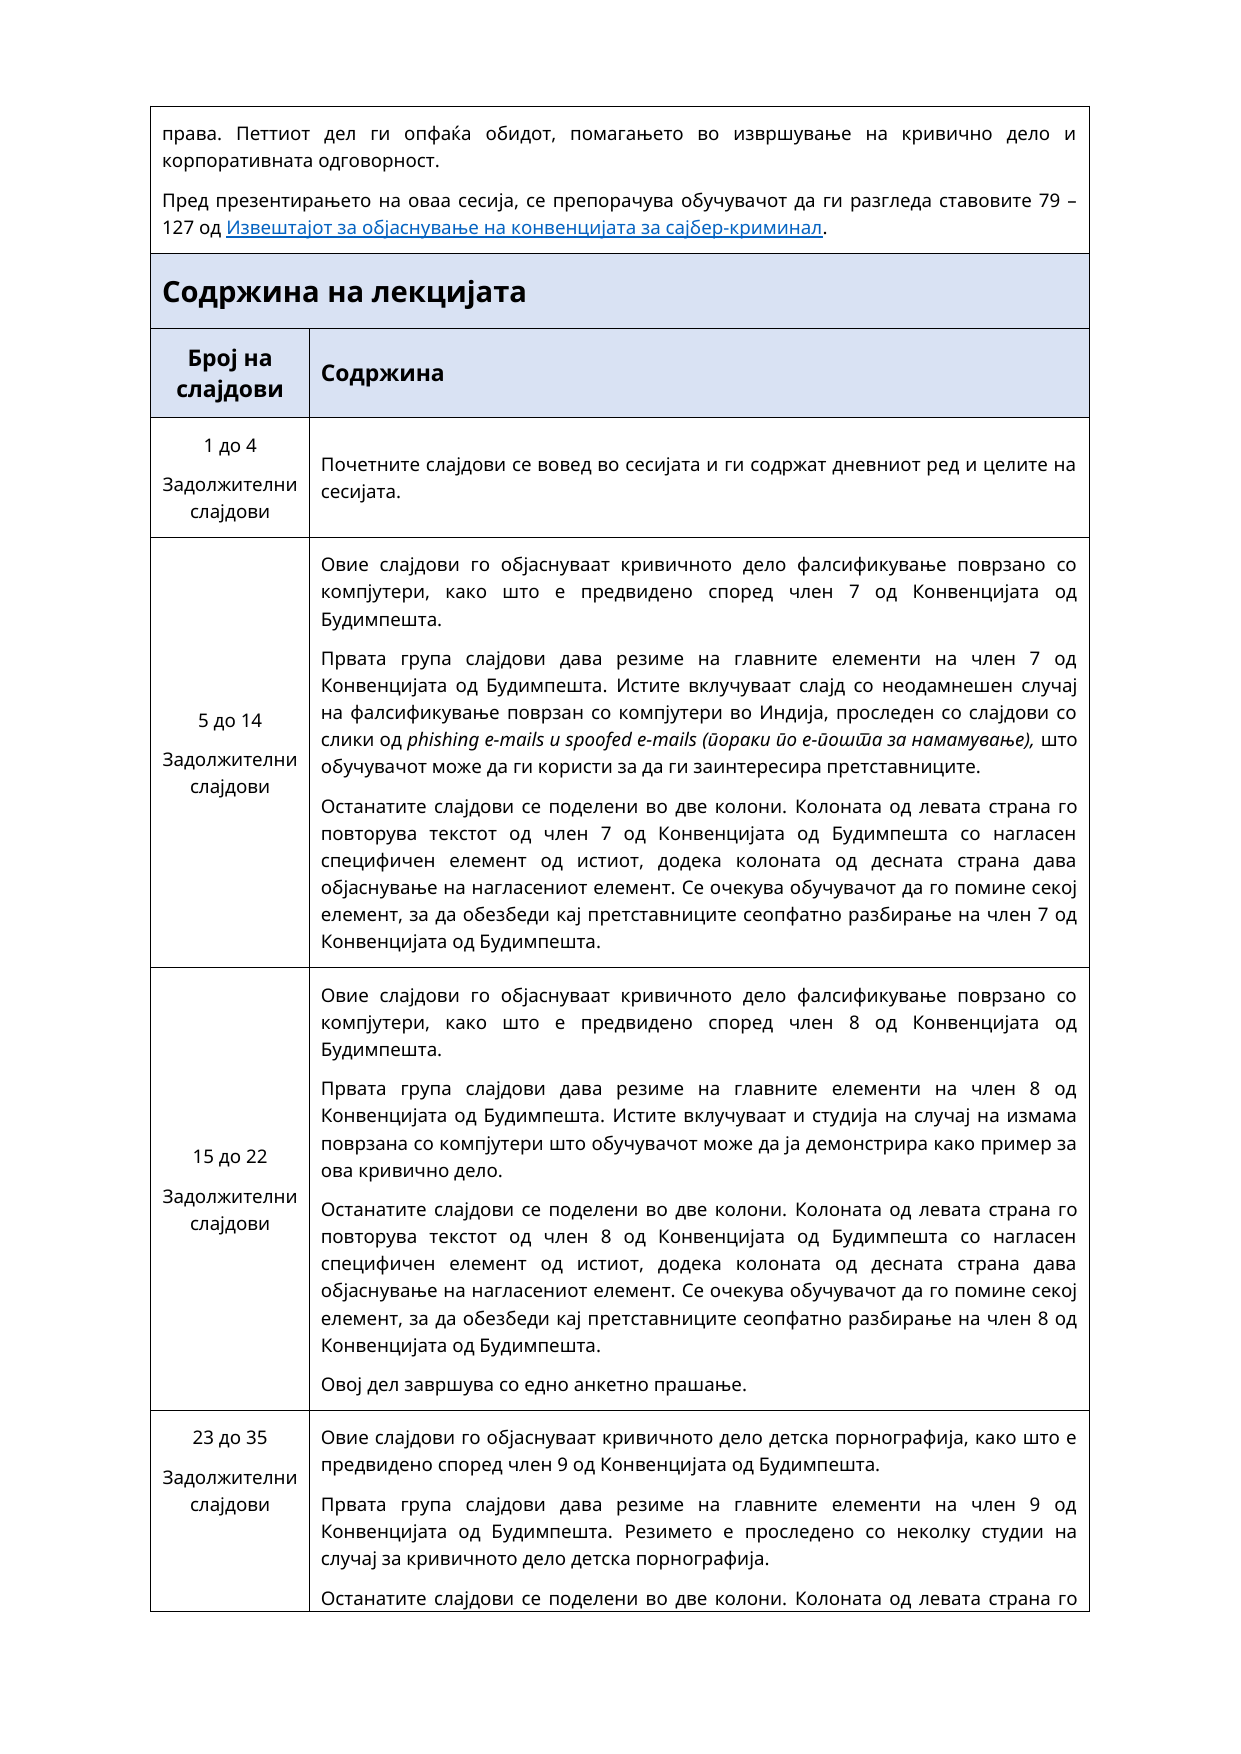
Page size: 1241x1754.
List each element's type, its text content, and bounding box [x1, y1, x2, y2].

table_cell Содржина на лекцијата [151, 254, 1089, 328]
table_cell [151, 1411, 309, 1611]
table_cell Почетните слајдови се вовед во сесијата и ги содржат дневниот ред и целите на сесијата. [310, 418, 1089, 537]
table_cell Број на слајдови [151, 329, 309, 417]
table_cell Содржина [310, 329, 1089, 417]
table_cell 1 до 4 Задолжителни слајдови [151, 418, 309, 537]
table_cell Овие слајдови го објаснуваат кривичното дело фалсификување поврзано со компјутери, како што е предвидено според член 7 од Конвенцијата од Будимпешта. Првата група слајдови дава резиме на главните елементи на член 7 од Конвенцијата од Будимпешта. Истите вклучуваат слајд со неодамнешен случај на фалсификување поврзан со компјутери во Индија, проследен со слајдови со слики од phishing e-mails и spoofed e-mails (пораки по е-пошта за намамување), што обучувачот може да ги користи за да ги заинтересира претставниците. Останатите слајдови се поделени во две колони. Колоната од левата страна го повторува текстот од член 7 од Конвенцијата од Будимпешта со нагласен специфичен елемент од истиот, додека колоната од десната страна дава објаснување на нагласениот елемент. Се очекува обучувачот да го помине секој елемент, за да обезбеди кај претставниците сеопфатно разбирање на член 7 од Конвенцијата од Будимпешта. [310, 538, 1089, 967]
table_cell Овие слајдови го објаснуваат кривичното дело фалсификување поврзано со компјутери, како што е предвидено според член 8 од Конвенцијата од Будимпешта. Првата група слајдови дава резиме на главните елементи на член 8 од Конвенцијата од Будимпешта. Истите вклучуваат и студија на случај на измама поврзана со компјутери што обучувачот може да ја демонстрира како пример за ова кривично дело. Останатите слајдови се поделени во две колони. Колоната од левата страна го повторува текстот од член 8 од Конвенцијата од Будимпешта со нагласен специфичен елемент од истиот, додека колоната од десната страна дава објаснување на нагласениот елемент. Се очекува обучувачот да го помине секој елемент, за да обезбеди кај претставниците сеопфатно разбирање на член 8 од Конвенцијата од Будимпешта. Овој дел завршува со едно анкетно прашање. [310, 968, 1089, 1409]
table_cell 15 до 22 Задолжителни слајдови [151, 968, 309, 1409]
table_cell 5 до 14 Задолжителни слајдови [151, 538, 309, 967]
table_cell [151, 107, 1089, 252]
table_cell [310, 1411, 1089, 1611]
